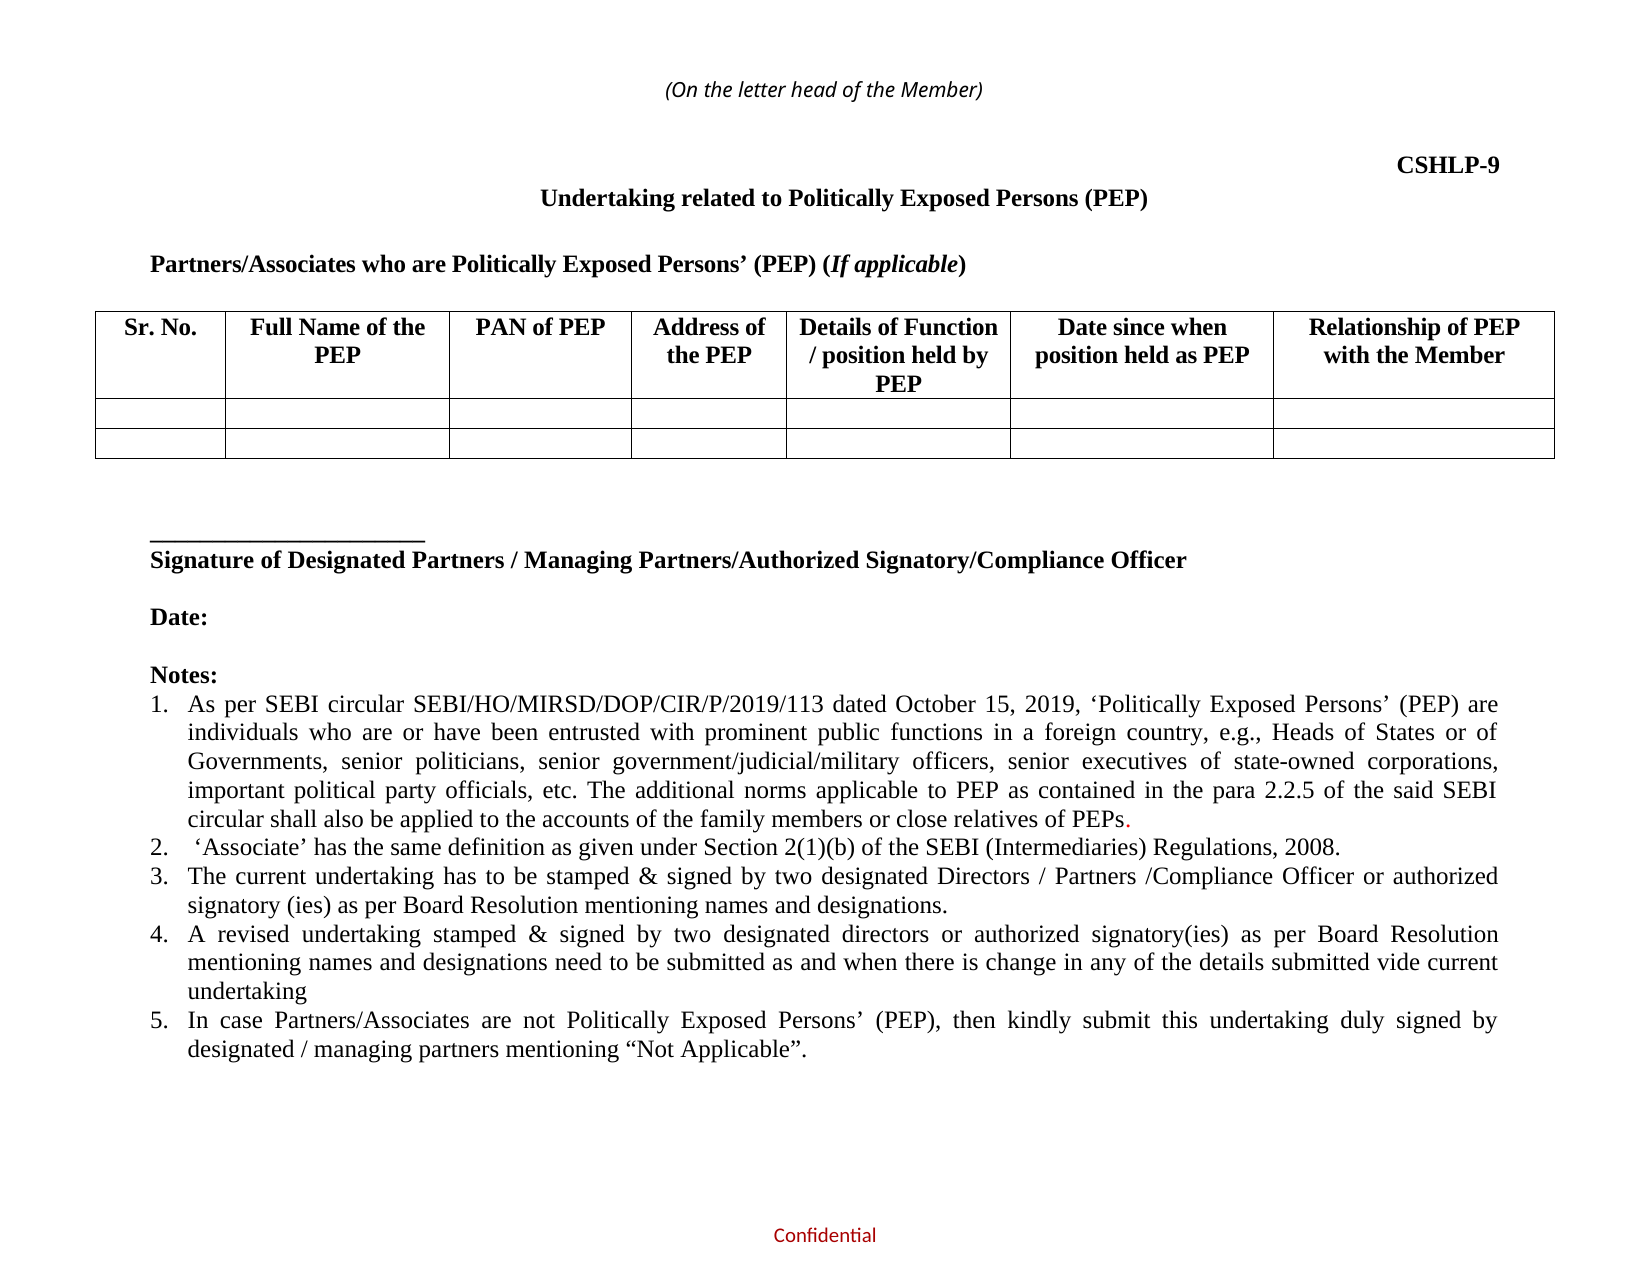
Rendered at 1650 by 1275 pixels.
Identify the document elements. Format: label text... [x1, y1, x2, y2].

table_cell [632, 429, 786, 458]
text Notes: [150, 660, 1500, 689]
table_cell [226, 429, 449, 458]
table_header PAN of PEP [450, 312, 631, 398]
table_cell [1011, 399, 1273, 428]
list Partners/Associates who are Politically Exposed Persons’ (PEP) (If applicable) [150, 249, 1500, 278]
table_cell [96, 399, 225, 428]
list Undertaking related to Politically Exposed Persons (PEP) [187, 183, 1500, 212]
list CSHLP-9 [187, 150, 1500, 179]
table_cell [787, 399, 1010, 428]
table_cell [1274, 399, 1554, 428]
text Signature of Designated Partners / Managing Partners/Authorized Signatory/Compliance Officer [150, 545, 1500, 574]
list As per SEBI circular SEBI/HO/MIRSD/DOP/CIR/P/2019/113 dated October 15, 2019, ‘Politically Exposed Persons’ (PEP) are individuals who are or have been entrusted with prominent public functions in a foreign country, e.g., Heads of States or of Governments, senior politicians, senior government/judicial/military officers, senior executives of state-owned corporations, important political party officials, etc. The additional norms applicable to PEP as contained in the para 2.2.5 of the said SEBI circular shall also be applied to the accounts of the family members or close relatives of PEPs. [150, 689, 1500, 832]
table_cell [1274, 429, 1554, 458]
table_header Sr. No. [96, 312, 225, 398]
table_cell [632, 399, 786, 428]
list A revised undertaking stamped & signed by two designated directors or authorized signatory(ies) as per Board Resolution mentioning names and designations need to be submitted as and when there is change in any of the details submitted vide current undertaking [150, 919, 1500, 1005]
table_header Full Name of the PEP [226, 312, 449, 398]
list ‘Associate’ has the same definition as given under Section 2(1)(b) of the SEBI (Intermediaries) Regulations, 2008. [150, 832, 1500, 861]
table_cell [226, 399, 449, 428]
table_cell [787, 429, 1010, 458]
text ______________________ [150, 516, 1500, 545]
table_cell [1011, 429, 1273, 458]
table_header Relationship of PEP with the Member [1274, 312, 1554, 398]
list The current undertaking has to be stamped & signed by two designated Directors / Partners /Compliance Officer or authorized signatory (ies) as per Board Resolution mentioning names and designations. [150, 861, 1500, 919]
list In case Partners/Associates are not Politically Exposed Persons’ (PEP), then kindly submit this undertaking duly signed by designated / managing partners mentioning “Not Applicable”. [150, 1005, 1500, 1062]
table_cell [450, 429, 631, 458]
table_cell [450, 399, 631, 428]
table_header Date since when position held as PEP [1011, 312, 1273, 398]
table_header Address of the PEP [632, 312, 786, 398]
table_header Details of Function / position held by PEP [787, 312, 1010, 398]
text Date: [150, 602, 1500, 631]
table_cell [96, 429, 225, 458]
